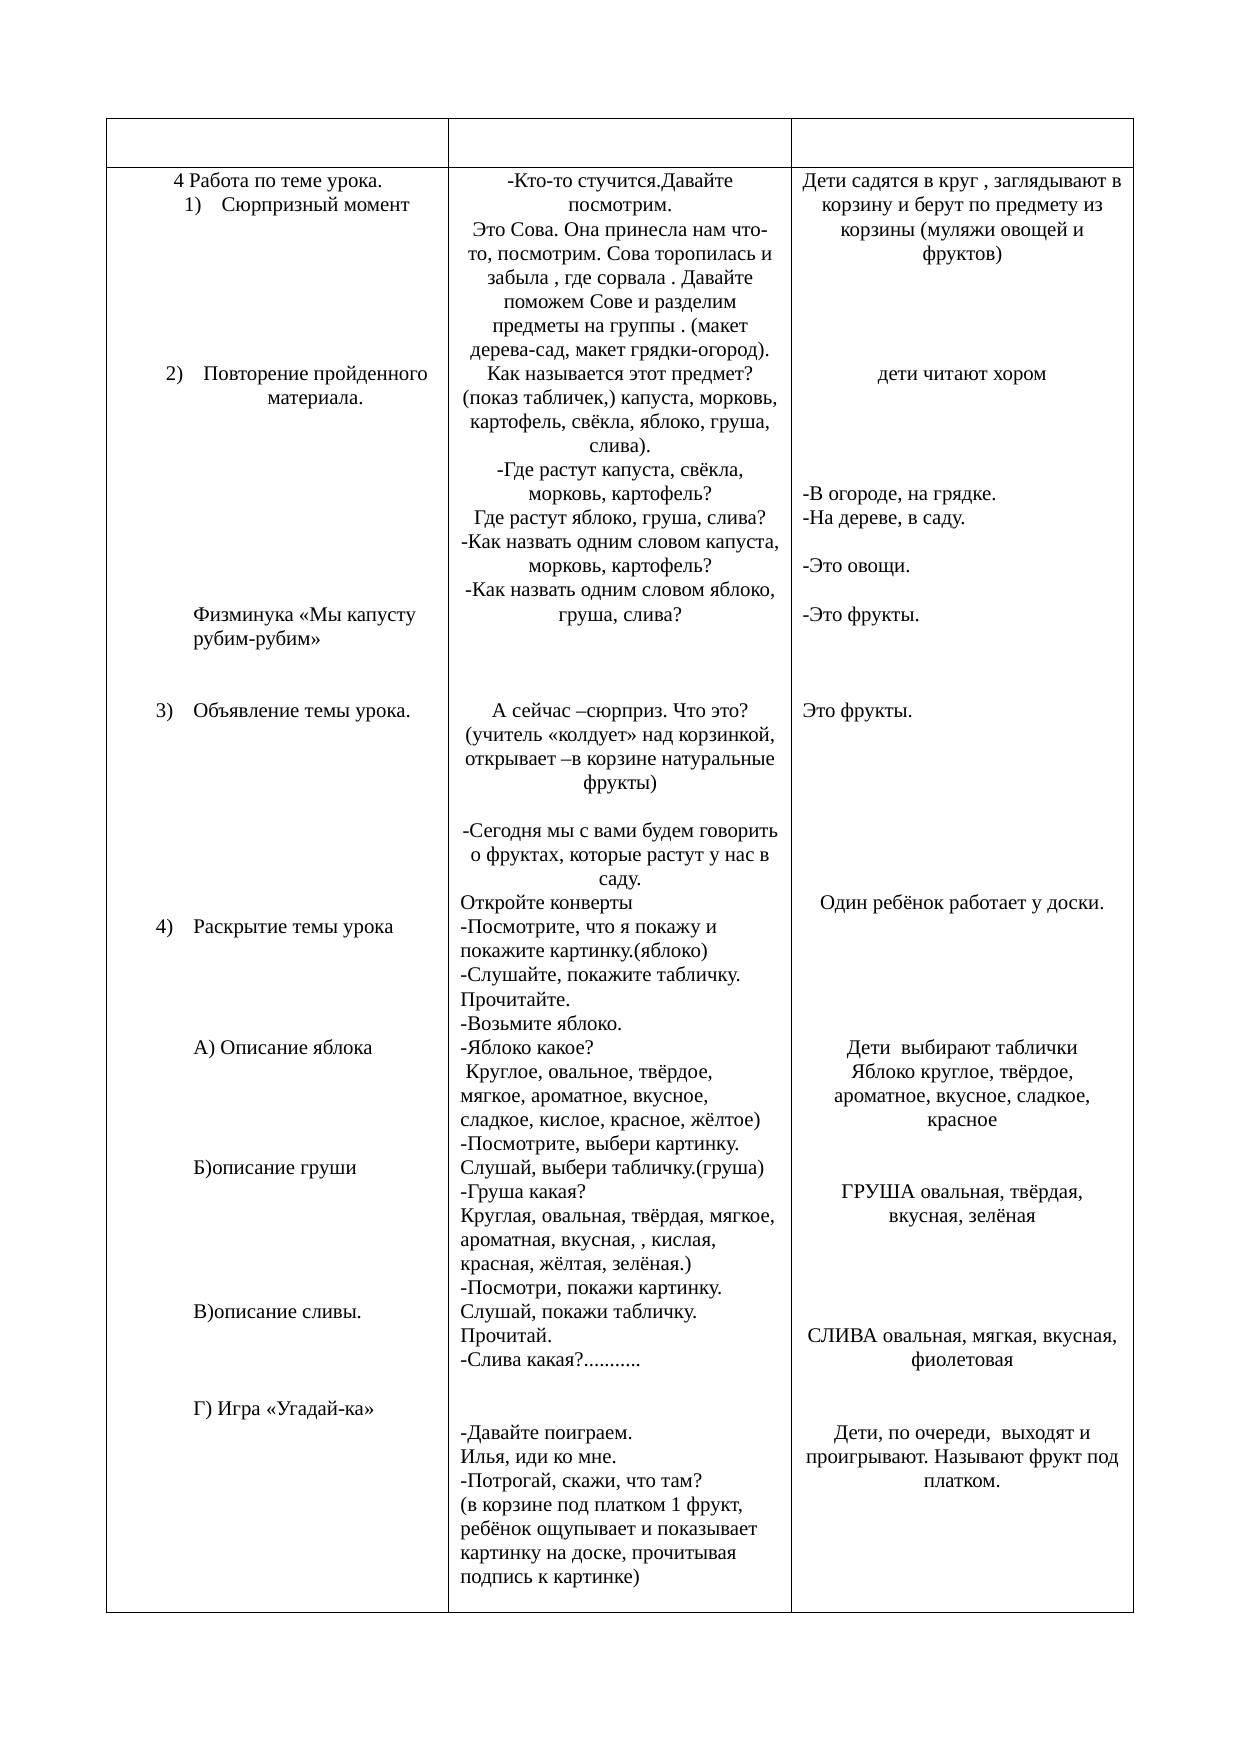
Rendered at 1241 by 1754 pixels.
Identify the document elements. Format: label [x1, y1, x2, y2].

table_cell [107, 168, 448, 1612]
table_cell [449, 168, 791, 1612]
table_cell [449, 119, 791, 167]
table_cell [792, 168, 1133, 1612]
table_cell [792, 119, 1133, 167]
table_cell [107, 119, 448, 167]
